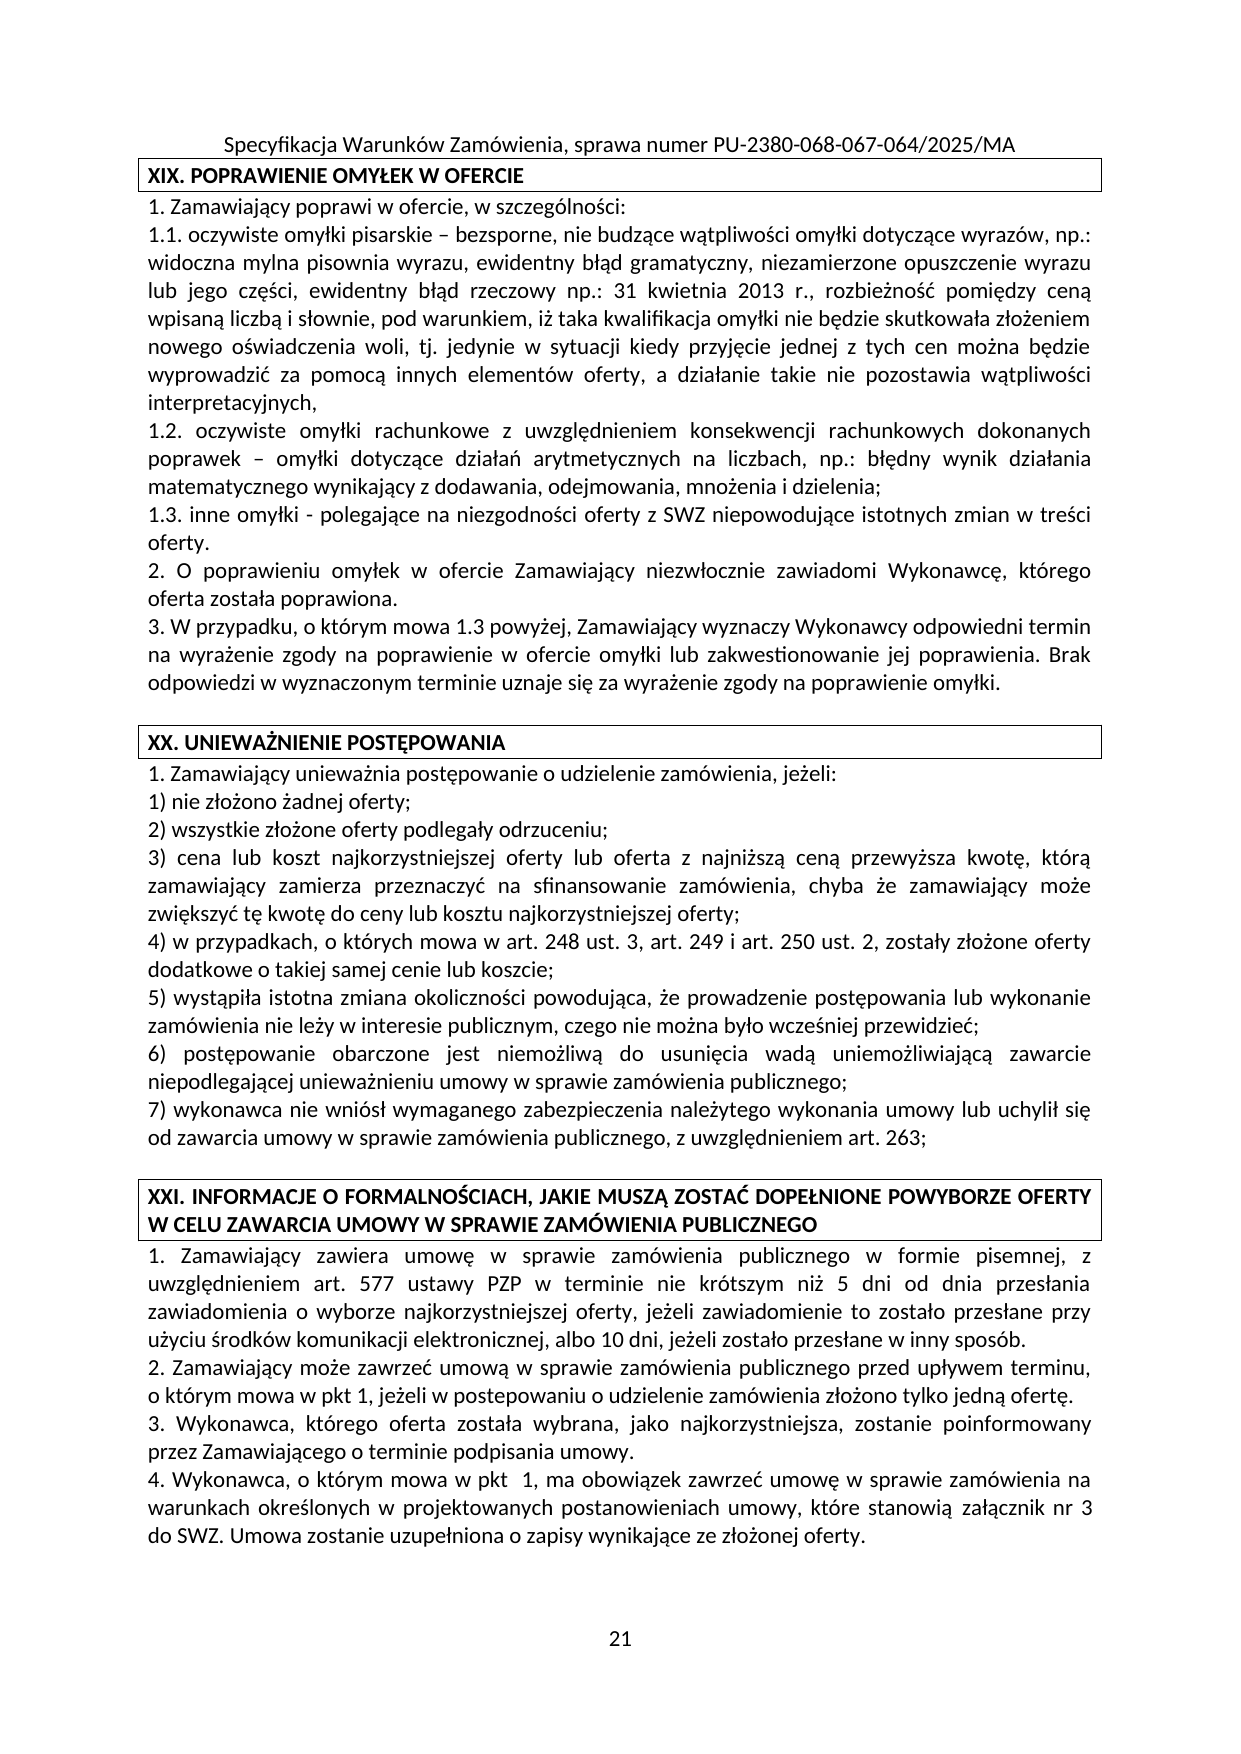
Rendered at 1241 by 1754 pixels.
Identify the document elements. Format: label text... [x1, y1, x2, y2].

text 1.2. oczywiste omyłki rachunkowe z uwzględnieniem konsekwencji rachunkowych dokonanych poprawek – omyłki dotyczące działań arytmetycznych na liczbach, np.: błędny wynik działania matematycznego wynikający z dodawania, odejmowania, mnożenia i dzielenia; [148, 416, 1093, 500]
text 1. Zamawiający poprawi w ofercie, w szczególności: [148, 192, 1093, 220]
text 1. Zamawiający zawiera umowę w sprawie zamówienia publicznego w formie pisemnej, z uwzględnieniem art. 577 ustawy PZP w terminie nie krótszym niż 5 dni od dnia przesłania zawiadomienia o wyborze najkorzystniejszej oferty, jeżeli zawiadomienie to zostało przesłane przy użyciu środków komunikacji elektronicznej, albo 10 dni, jeżeli zostało przesłane w inny sposób. [148, 1241, 1093, 1353]
text XXI. INFORMACJE O FORMALNOŚCIACH, JAKIE MUSZĄ ZOSTAĆ DOPEŁNIONE POWYBORZE OFERTY W CELU ZAWARCIA UMOWY W SPRAWIE ZAMÓWIENIA PUBLICZNEGO [139, 1180, 1101, 1240]
text 3) cena lub koszt najkorzystniejszej oferty lub oferta z najniższą ceną przewyższa kwotę, którą zamawiający zamierza przeznaczyć na sfinansowanie zamówienia, chyba że zamawiający może zwiększyć tę kwotę do ceny lub kosztu najkorzystniejszej oferty; [148, 843, 1093, 927]
text 4. Wykonawca, o którym mowa w pkt 1, ma obowiązek zawrzeć umowę w sprawie zamówienia na warunkach określonych w projektowanych postanowieniach umowy, które stanowią załącznik nr 3 do SWZ. Umowa zostanie uzupełniona o zapisy wynikające ze złożonej oferty. [148, 1466, 1093, 1549]
text 1.3. inne omyłki - polegające na niezgodności oferty z SWZ niepowodujące istotnych zmian w treści oferty. [148, 500, 1093, 556]
text XIX. POPRAWIENIE OMYŁEK W OFERCIE [139, 159, 1101, 191]
text 1.1. oczywiste omyłki pisarskie – bezsporne, nie budzące wątpliwości omyłki dotyczące wyrazów, np.: widoczna mylna pisownia wyrazu, ewidentny błąd gramatyczny, niezamierzone opuszczenie wyrazu lub jego części, ewidentny błąd rzeczowy np.: 31 kwietnia 2013 r., rozbieżność pomiędzy ceną wpisaną liczbą i słownie, pod warunkiem, iż taka kwalifikacja omyłki nie będzie skutkowała złożeniem nowego oświadczenia woli, tj. jedynie w sytuacji kiedy przyjęcie jednej z tych cen można będzie wyprowadzić za pomocą innych elementów oferty, a działanie takie nie pozostawia wątpliwości interpretacyjnych, [148, 220, 1093, 416]
text 1) nie złożono żadnej oferty; [148, 787, 1093, 815]
text 7) wykonawca nie wniósł wymaganego zabezpieczenia należytego wykonania umowy lub uchylił się od zawarcia umowy w sprawie zamówienia publicznego, z uwzględnieniem art. 263; [148, 1095, 1093, 1151]
text 1. Zamawiający unieważnia postępowanie o udzielenie zamówienia, jeżeli: [148, 759, 1093, 787]
text 2) wszystkie złożone oferty podlegały odrzuceniu; [148, 815, 1093, 843]
text 3. Wykonawca, którego oferta została wybrana, jako najkorzystniejsza, zostanie poinformowany przez Zamawiającego o terminie podpisania umowy. [148, 1409, 1093, 1466]
text 6) postępowanie obarczone jest niemożliwą do usunięcia wadą uniemożliwiającą zawarcie niepodlegającej unieważnieniu umowy w sprawie zamówienia publicznego; [148, 1039, 1093, 1095]
text 2. Zamawiający może zawrzeć umową w sprawie zamówienia publicznego przed upływem terminu, o którym mowa w pkt 1, jeżeli w postepowaniu o udzielenie zamówienia złożono tylko jedną ofertę. [148, 1353, 1093, 1409]
text 4) w przypadkach, o których mowa w art. 248 ust. 3, art. 249 i art. 250 ust. 2, zostały złożone oferty dodatkowe o takiej samej cenie lub koszcie; [148, 927, 1093, 983]
text 2. O poprawieniu omyłek w ofercie Zamawiający niezwłocznie zawiadomi Wykonawcę, którego oferta została poprawiona. [148, 556, 1093, 612]
text XX. UNIEWAŻNIENIE POSTĘPOWANIA [139, 726, 1101, 758]
text 3. W przypadku, o którym mowa 1.3 powyżej, Zamawiający wyznaczy Wykonawcy odpowiedni termin na wyrażenie zgody na poprawienie w ofercie omyłki lub zakwestionowanie jej poprawienia. Brak odpowiedzi w wyznaczonym terminie uznaje się za wyrażenie zgody na poprawienie omyłki. [148, 612, 1093, 696]
text 5) wystąpiła istotna zmiana okoliczności powodująca, że prowadzenie postępowania lub wykonanie zamówienia nie leży w interesie publicznym, czego nie można było wcześniej przewidzieć; [148, 983, 1093, 1039]
